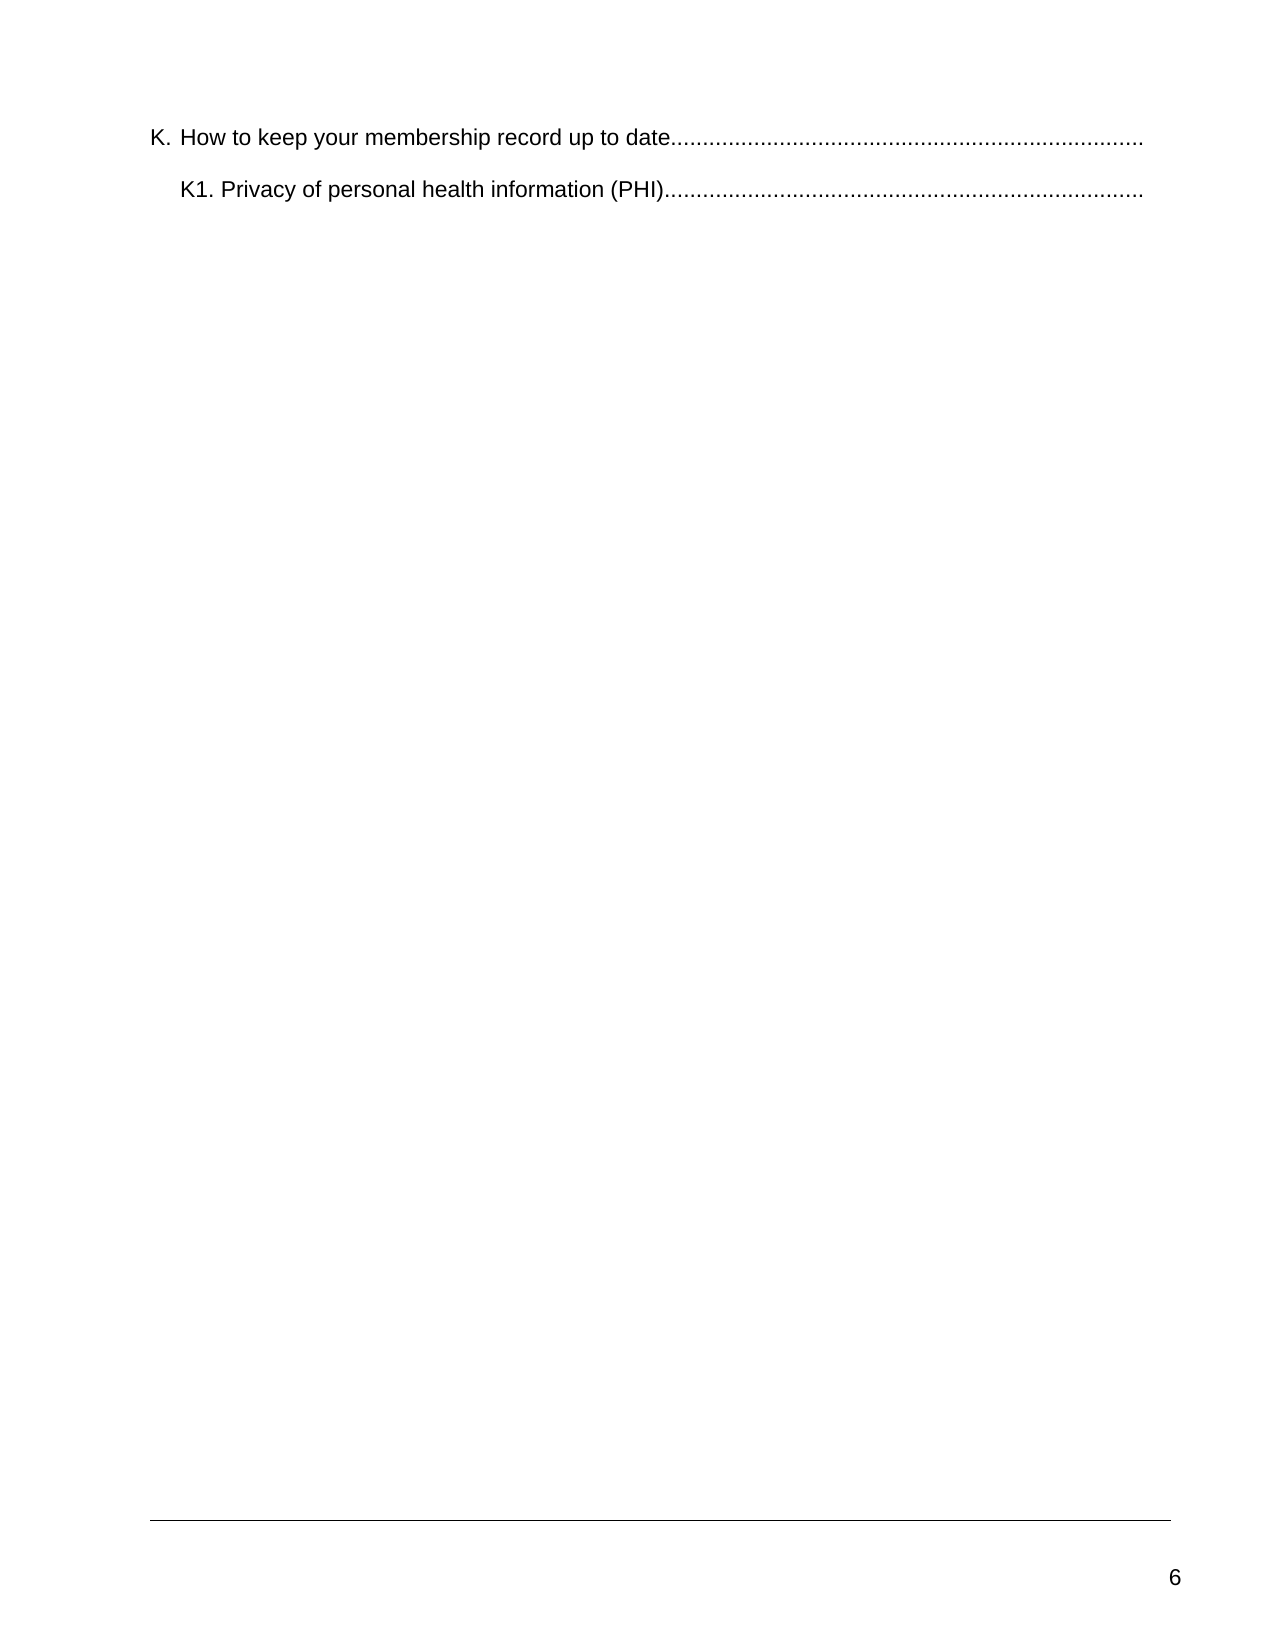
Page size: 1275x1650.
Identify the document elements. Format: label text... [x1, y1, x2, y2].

text K1. Privacy of personal health information (PHI) 14 [180, 172, 1096, 203]
text K. How to keep your membership record up to date 13 [150, 120, 1096, 151]
